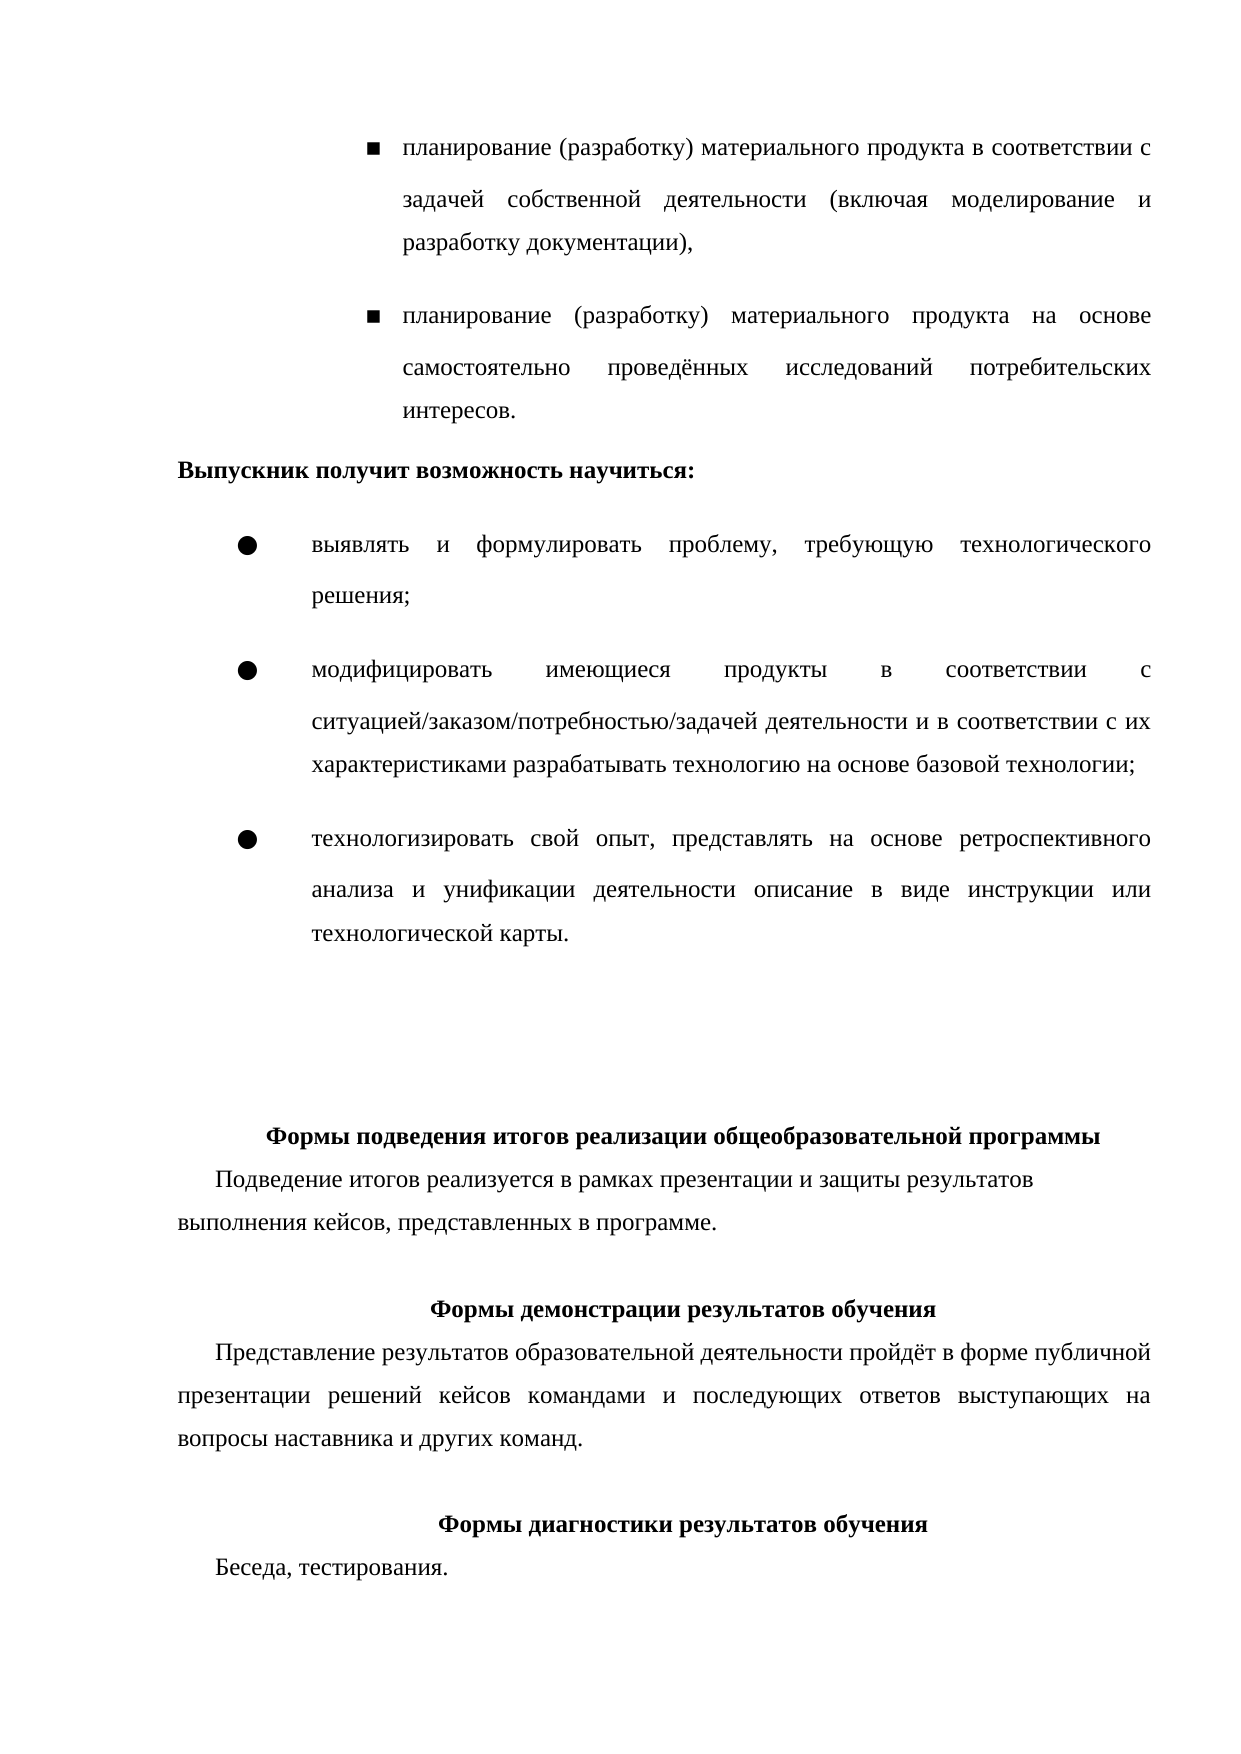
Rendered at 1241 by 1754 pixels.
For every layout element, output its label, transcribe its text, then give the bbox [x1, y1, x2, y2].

text Формы диагностики результатов обучения [177, 1509, 1152, 1538]
list планирование (разработку) материального продукта в соответствии с задачей собственной деятельности (включая моделирование и разработку документации), [365, 118, 1152, 256]
list планирование (разработку) материального продукта на основе самостоятельно проведённых исследований потребительских интересов. [365, 287, 1152, 424]
text Представление результатов образовательной деятельности пройдёт в форме публичной презентации решений кейсов командами и последующих ответов выступающих на вопросы наставника и других команд. [177, 1337, 1152, 1452]
list выявлять и формулировать проблему, требующую технологического решения; [236, 515, 1152, 609]
text Выпускник получит возможность научиться: [177, 455, 1152, 484]
list модифицировать имеющиеся продукты в соответствии с ситуацией/заказом/потребностью/задачей деятельности и в соответствии с их характеристиками разрабатывать технологию на основе базовой технологии; [236, 640, 1152, 778]
text Формы демонстрации результатов обучения [177, 1294, 1152, 1322]
text Формы подведения итогов реализации общеобразовательной программы [177, 1121, 1152, 1150]
text Подведение итогов реализуется в рамках презентации и защиты результатов выполнения кейсов, представленных в программе. [177, 1164, 1152, 1236]
text Беседа, тестирования. [177, 1552, 1152, 1581]
list технологизировать свой опыт, представлять на основе ретроспективного анализа и унификации деятельности описание в виде инструкции или технологической карты. [236, 809, 1152, 946]
